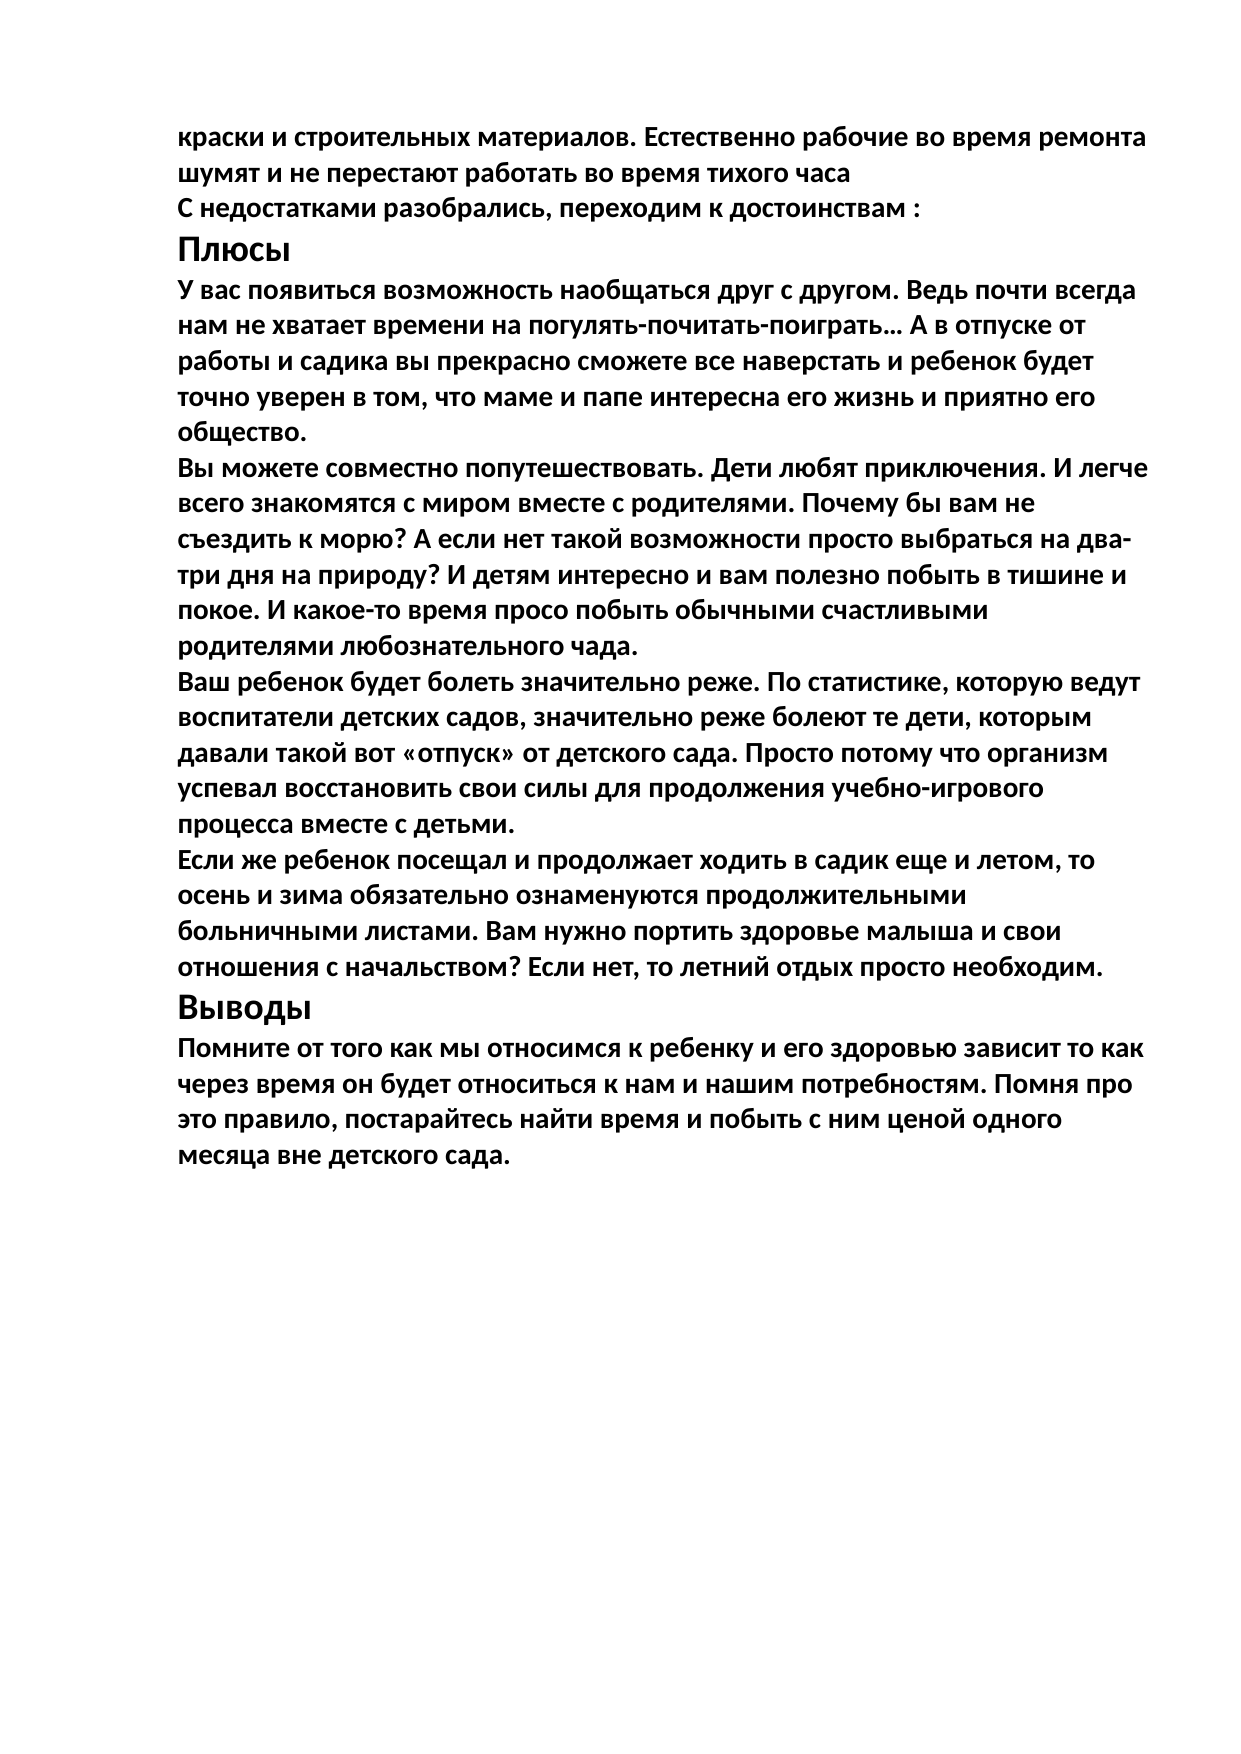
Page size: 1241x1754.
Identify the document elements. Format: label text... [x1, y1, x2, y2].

text Выводы [177, 983, 1152, 1029]
text У вас появиться возможность наобщаться друг с другом. Ведь почти всегда нам не хватает времени на погулять-почитать-поиграть… А в отпуске от работы и садика вы прекрасно сможете все наверстать и ребенок будет точно уверен в том, что маме и папе интересна его жизнь и приятно его общество. [177, 271, 1152, 449]
text С недостатками разобрались, переходим к достоинствам : [177, 189, 1152, 225]
text Помните от того как мы относимся к ребенку и его здоровью зависит то как через время он будет относиться к нам и нашим потребностям. Помня про это правило, постарайтесь найти время и побыть с ним ценой одного месяца вне детского сада. [177, 1029, 1152, 1172]
text Плюсы [177, 225, 1152, 271]
text Вы можете совместно попутешествовать. Дети любят приключения. И легче всего знакомятся с миром вместе с родителями. Почему бы вам не съездить к морю? А если нет такой возможности просто выбраться на два-три дня на природу? И детям интересно и вам полезно побыть в тишине и покое. И какое-то время просо побыть обычными счастливыми родителями любознательного чада. [177, 449, 1152, 663]
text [177, 118, 1152, 189]
text Ваш ребенок будет болеть значительно реже. По статистике, которую ведут воспитатели детских садов, значительно реже болеют те дети, которым давали такой вот «отпуск» от детского сада. Просто потому что организм успевал восстановить свои силы для продолжения учебно-игрового процесса вместе с детьми. [177, 663, 1152, 841]
text Если же ребенок посещал и продолжает ходить в садик еще и летом, то осень и зима обязательно ознаменуются продолжительными больничными листами. Вам нужно портить здоровье малыша и свои отношения с начальством? Если нет, то летний отдых просто необходим. [177, 841, 1152, 983]
